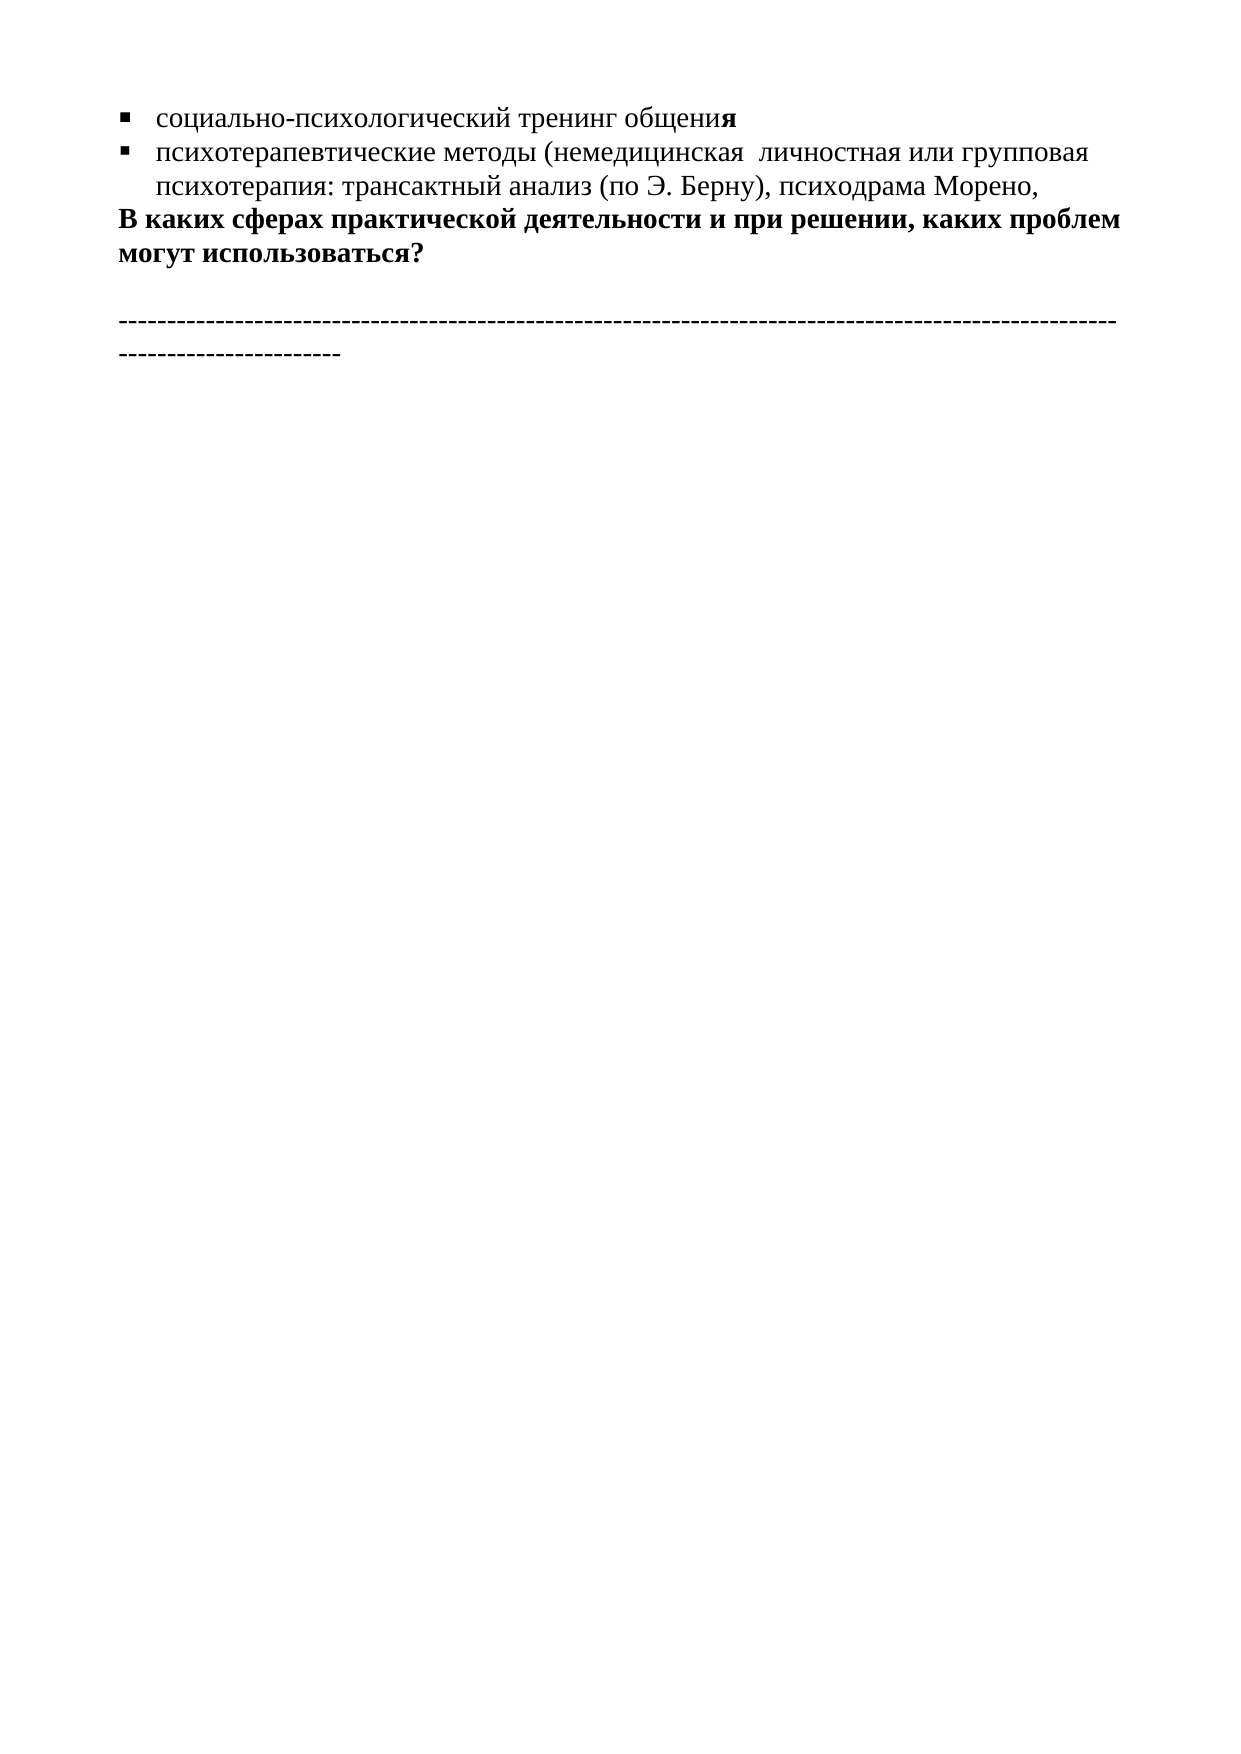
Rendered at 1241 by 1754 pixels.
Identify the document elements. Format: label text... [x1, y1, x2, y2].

text ------------------------------------------------------------------------------------------------------------------------------ [118, 302, 1122, 369]
list психотерапевтические методы (немедицинская личностная или групповая психотерапия: трансактный анализ (по Э. Берну), психодрама Морено, [118, 134, 1122, 201]
text В каких сферах практической деятельности и при решении, каких проблем могут использоваться? [118, 201, 1122, 268]
list социально-психологический тренинг общения [118, 100, 1122, 134]
